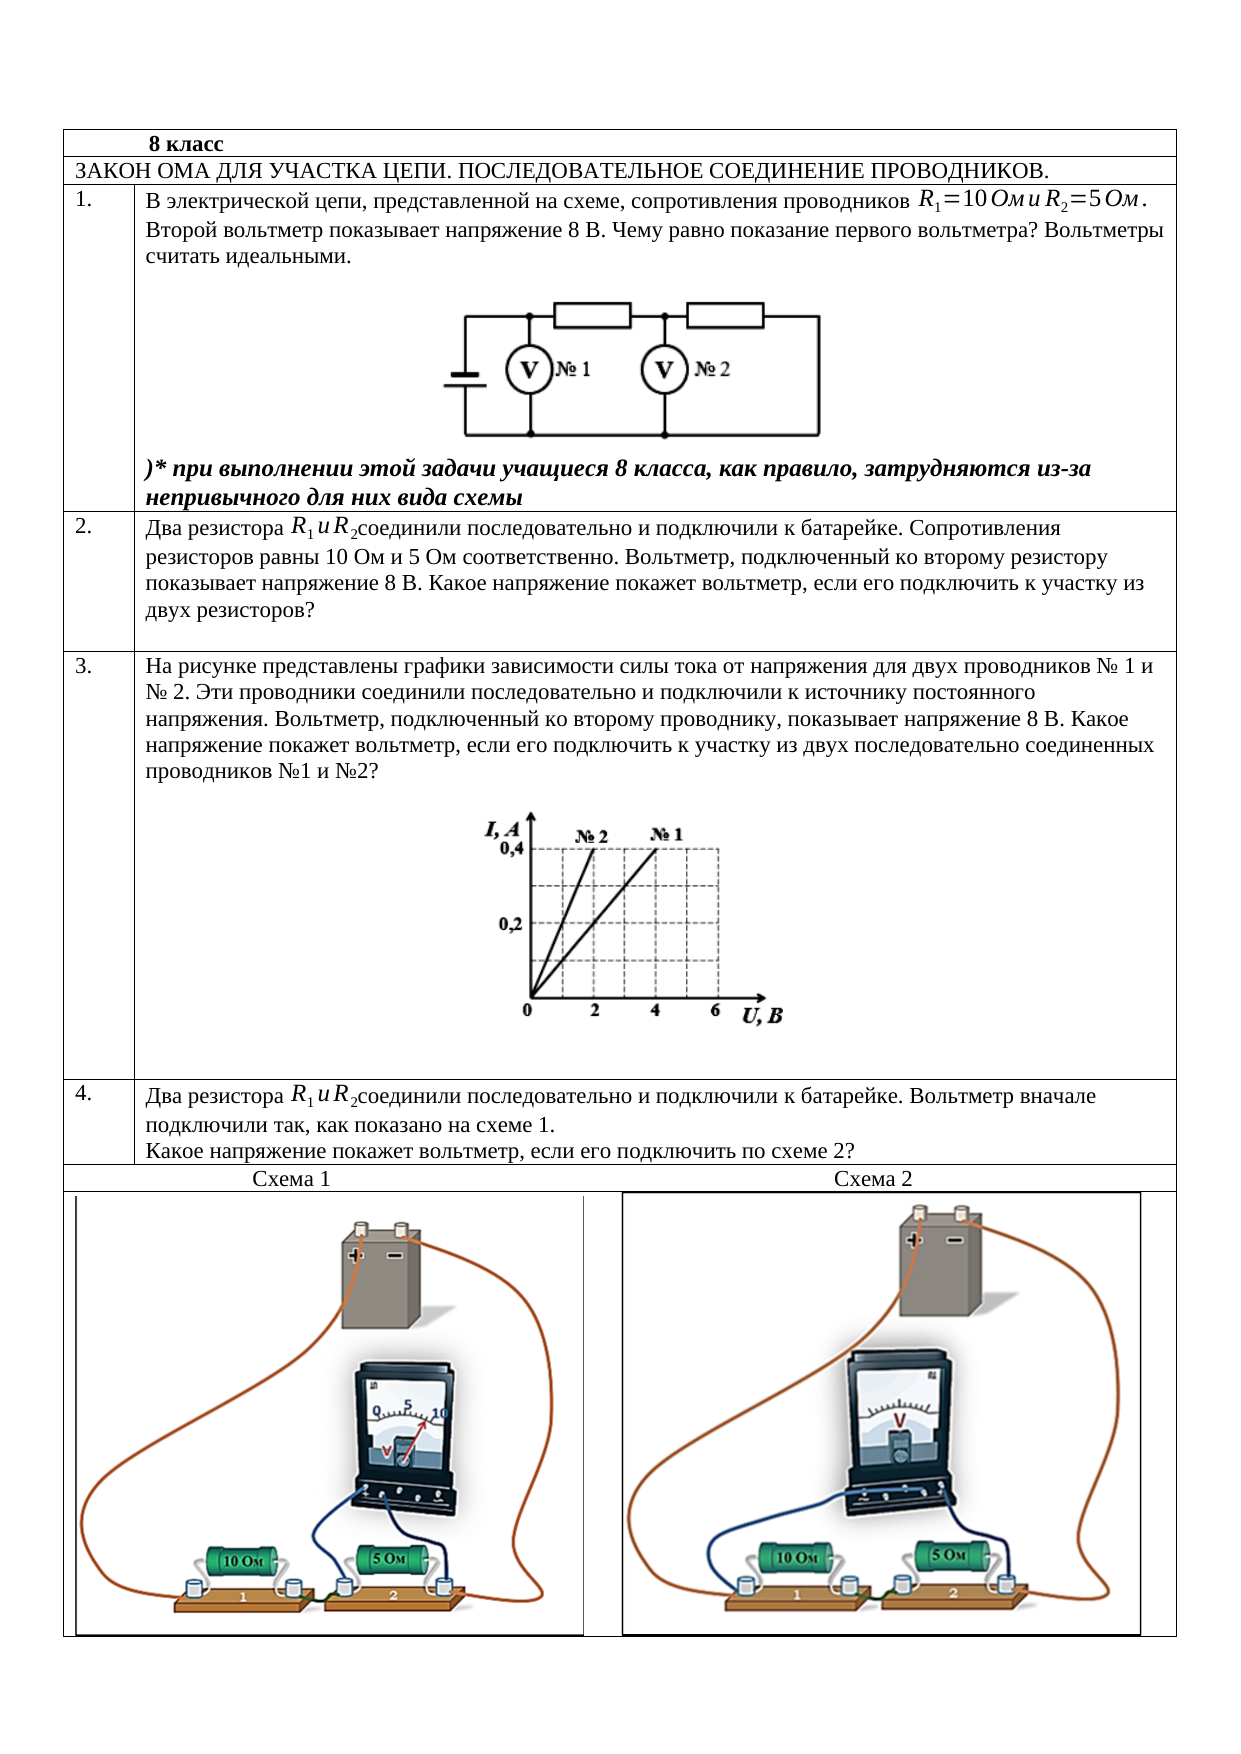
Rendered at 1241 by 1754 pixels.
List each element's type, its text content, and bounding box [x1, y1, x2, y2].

table_cell 1. [64, 185, 134, 511]
table_cell [1142, 1192, 1176, 1636]
table_cell Схема 1 Схема 2 [64, 1165, 1176, 1191]
table_cell 3. [64, 652, 134, 1078]
table_cell В электрической цепи, представленной на схеме, сопротивления проводников Второй вольтметр показывает напряжение 8 В. Чему равно показание первого вольтметра? Вольтметры считать идеальными. )* при выполнении этой задачи учащиеся 8 класса, как правило, затрудняются из-за непривычного для них вида схемы [135, 185, 1176, 511]
table_cell ЗАКОН ОМА ДЛЯ УЧАСТКА ЦЕПИ. ПОСЛЕДОВАТЕЛЬНОЕ СОЕДИНЕНИЕ ПРОВОДНИКОВ. [64, 157, 1176, 184]
table_cell [64, 1192, 621, 1636]
table_cell На рисунке представлены графики зависимости силы тока от напряжения для двух проводников № 1 и № 2. Эти проводники соединили последовательно и подключили к источнику постоянного напряжения. Вольтметр, подключенный ко второму проводнику, показывает напряжение 8 В. Какое напряжение покажет вольтметр, если его подключить к участку из двух последовательно соединенных проводников №1 и №2? [135, 652, 1176, 1078]
table_cell 2. [64, 512, 134, 651]
picture [75, 1196, 584, 1636]
picture [621, 1192, 1142, 1636]
table_cell 4. [64, 1080, 134, 1163]
table_header 8 класс [64, 130, 1176, 156]
table_cell Два резистора соединили последовательно и подключили к батарейке. Сопротивления резисторов равны 10 Ом и 5 Ом соответственно. Вольтметр, подключенный ко второму резистору показывает напряжение 8 В. Какое напряжение покажет вольтметр, если его подключить к участку из двух резисторов? [135, 512, 1176, 651]
table_cell Два резистора соединили последовательно и подключили к батарейке. Вольтметр вначале подключили так, как показано на схеме 1. Какое напряжение покажет вольтметр, если его подключить по схеме 2? [135, 1080, 1176, 1163]
